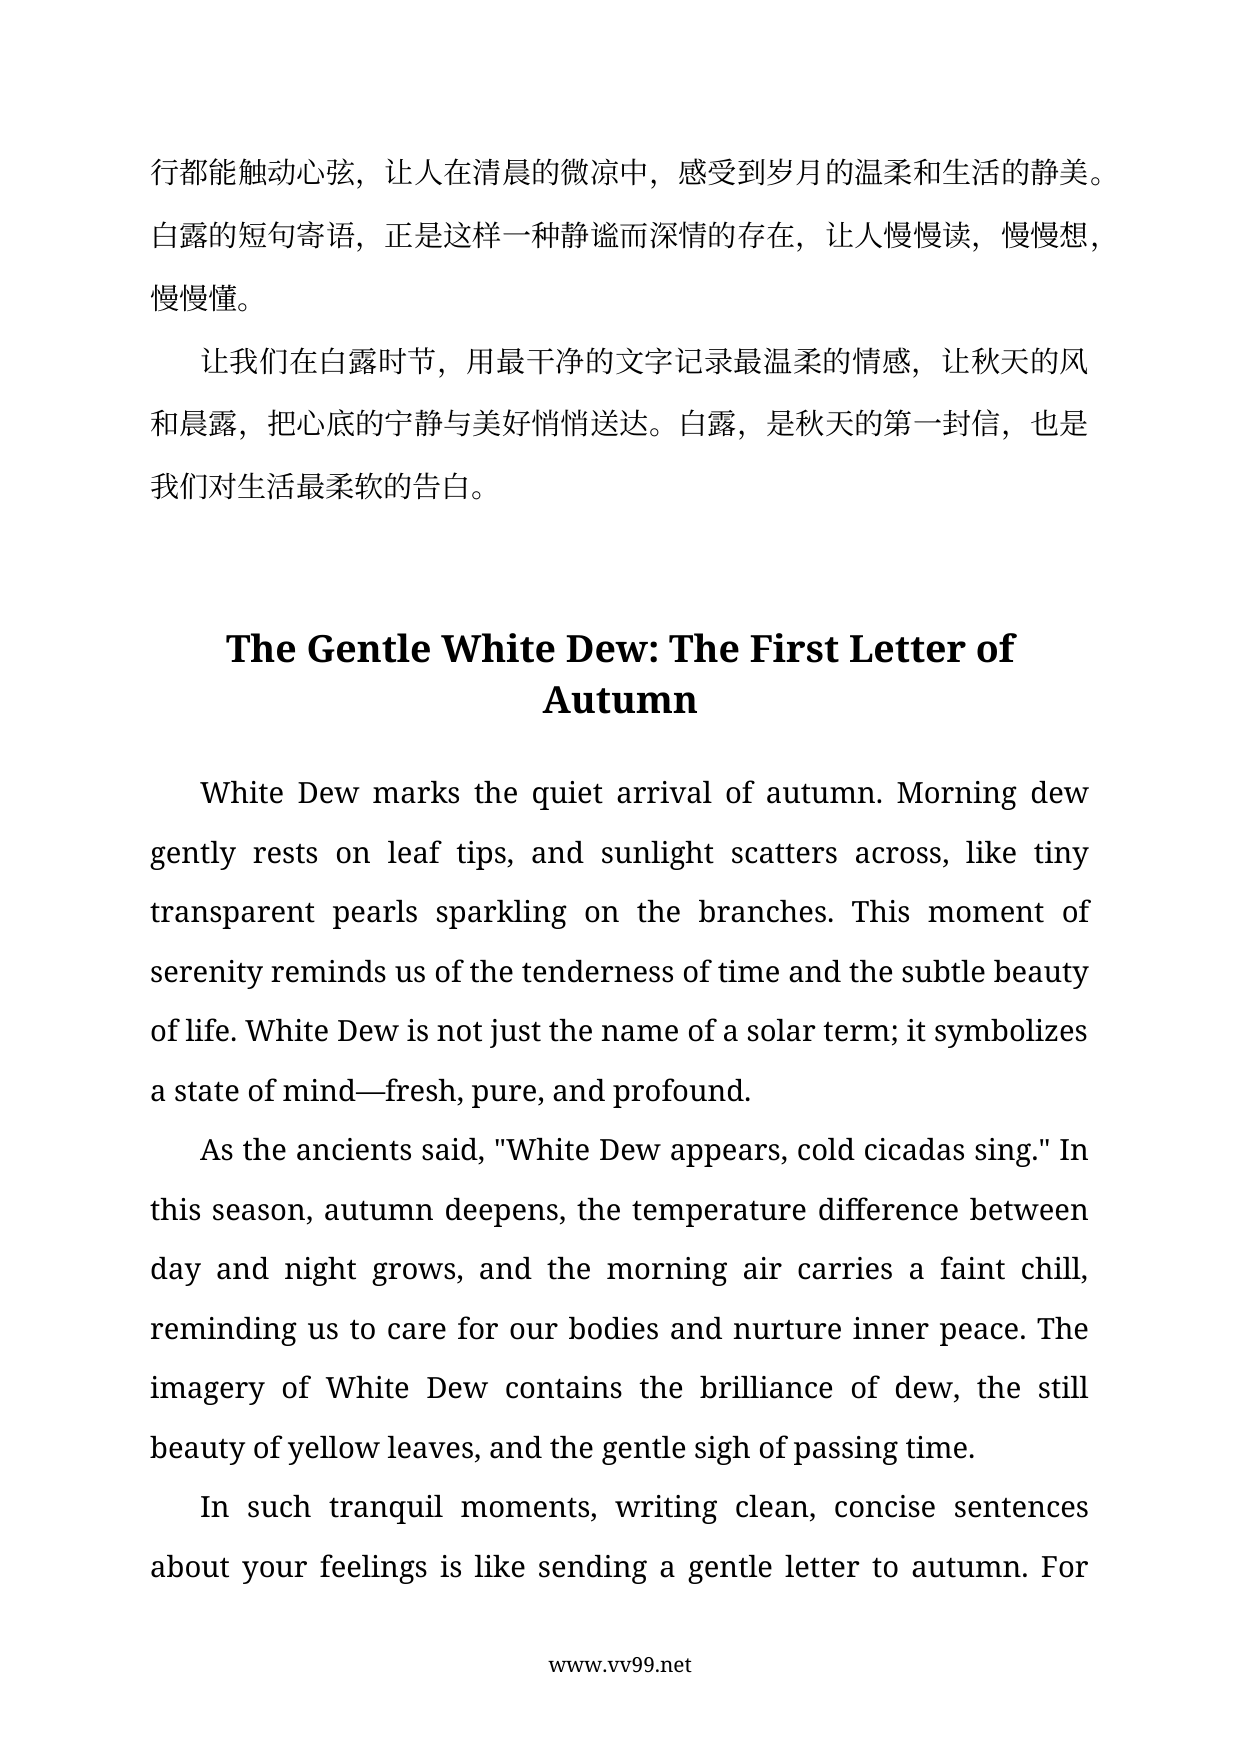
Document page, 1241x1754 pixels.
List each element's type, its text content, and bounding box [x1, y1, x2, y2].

text 让我们在白露时节，用最干净的文字记录最温柔的情感，让秋天的风和晨露，把心底的宁静与美好悄悄送达。白露，是秋天的第一封信，也是我们对生活最柔软的告白。 [150, 338, 1090, 506]
subtitle The Gentle White Dew: The First Letter of Autumn [150, 623, 1090, 725]
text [150, 1486, 1090, 1586]
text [150, 150, 1090, 317]
text White Dew marks the quiet arrival of autumn. Morning dew gently rests on leaf tips, and sunlight scatters across, like tiny transparent pearls sparkling on the branches. This moment of serenity reminds us of the tenderness of time and the subtle beauty of life. White Dew is not just the name of a solar term; it symbolizes a state of mind—fresh, pure, and profound. [150, 773, 1090, 1110]
text As the ancients said, "White Dew appears, cold cicadas sing." In this season, autumn deepens, the temperature difference between day and night grows, and the morning air carries a faint chill, reminding us to care for our bodies and nurture inner peace. The imagery of White Dew contains the brilliance of dew, the still beauty of yellow leaves, and the gentle sigh of passing time. [150, 1129, 1090, 1467]
